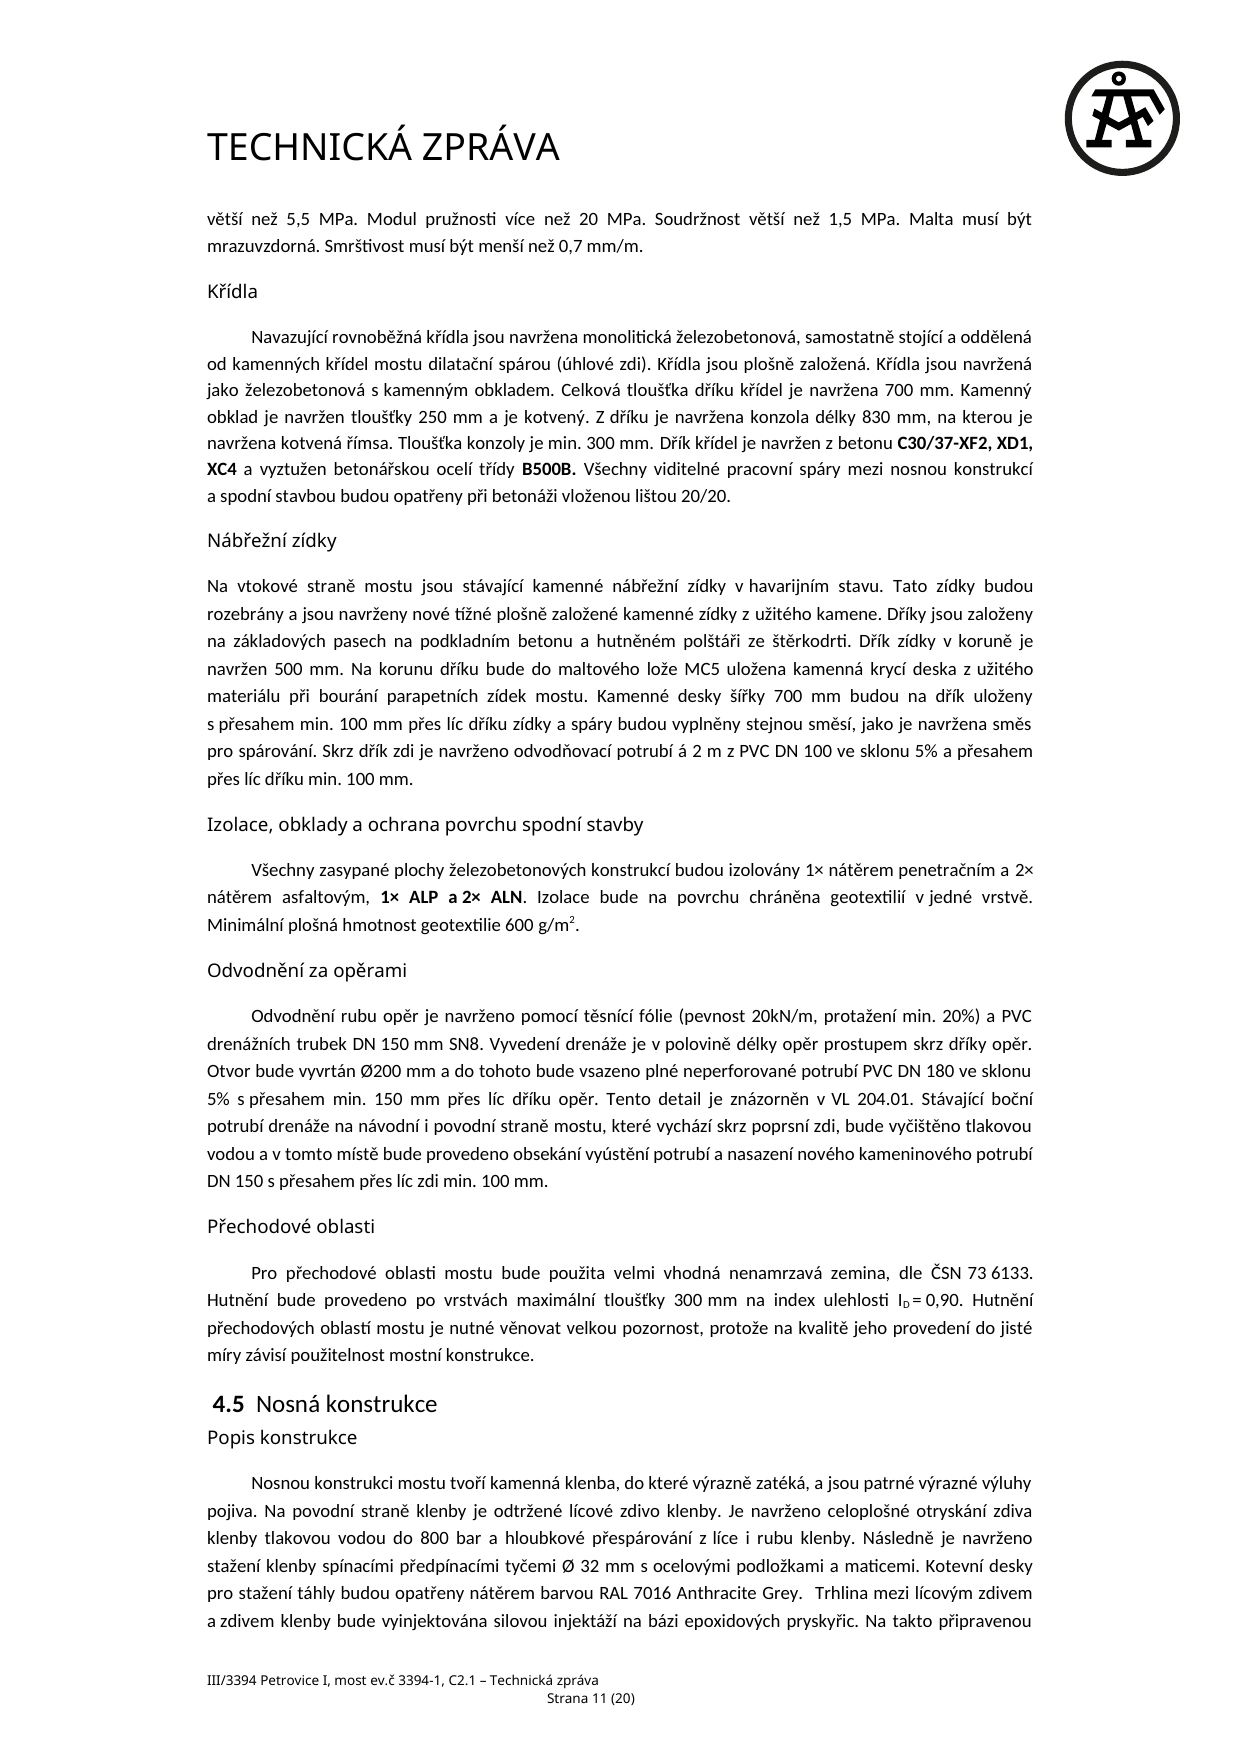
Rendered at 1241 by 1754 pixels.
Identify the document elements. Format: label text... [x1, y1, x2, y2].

text Pro přechodové oblasti mostu bude použita velmi vhodná nenamrzavá zemina, dle ČSN 73 6133. Hutnění bude provedeno po vrstvách maximální tloušťky 300 mm na index ulehlosti ID = 0,90. Hutnění přechodových oblastí mostu je nutné věnovat velkou pozornost, protože na kvalitě jeho provedení do jisté míry závisí použitelnost mostní konstrukce. [207, 1261, 1033, 1366]
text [207, 1471, 1033, 1632]
subtitle Nosná konstrukce [207, 1388, 1033, 1418]
text Odvodnění za opěrami [207, 957, 1033, 983]
text Všechny zasypané plochy železobetonových konstrukcí budou izolovány 1× nátěrem penetračním a 2× nátěrem asfaltovým, 1× ALP a 2× ALN. Izolace bude na povrchu chráněna geotextilií v jedné vrstvě. Minimální plošná hmotnost geotextilie 600 g/m2. [207, 858, 1033, 936]
text Přechodové oblasti [207, 1214, 1033, 1239]
text Na vtokové straně mostu jsou stávající kamenné nábřežní zídky v havarijním stavu. Tato zídky budou rozebrány a jsou navrženy nové tížné plošně založené kamenné zídky z užitého kamene. Dříky jsou založeny na základových pasech na podkladním betonu a hutněném polštáři ze štěrkodrti. Dřík zídky v koruně je navržen 500 mm. Na korunu dříku bude do maltového lože MC5 uložena kamenná krycí deska z užitého materiálu při bourání parapetních zídek mostu. Kamenné desky šířky 700 mm budou na dřík uloženy s přesahem min. 100 mm přes líc dříku zídky a spáry budou vyplněny stejnou směsí, jako je navržena směs pro spárování. Skrz dřík zdi je navrženo odvodňovací potrubí á 2 m z PVC DN 100 ve sklonu 5% a přesahem přes líc dříku min. 100 mm. [207, 574, 1033, 789]
text Izolace, obklady a ochrana povrchu spodní stavby [207, 811, 1033, 836]
text Odvodnění rubu opěr je navrženo pomocí těsnící fólie (pevnost 20kN/m, protažení min. 20%) a PVC drenážních trubek DN 150 mm SN8. Vyvedení drenáže je v polovině délky opěr prostupem skrz dříky opěr. Otvor bude vyvrtán Ø200 mm a do tohoto bude vsazeno plné neperforované potrubí PVC DN 180 ve sklonu 5% s přesahem min. 150 mm přes líc dříku opěr. Tento detail je znázorněn v VL 204.01. Stávající boční potrubí drenáže na návodní i povodní straně mostu, které vychází skrz poprsní zdi, bude vyčištěno tlakovou vodou a v tomto místě bude provedeno obsekání vyústění potrubí a nasazení nového kameninového potrubí DN 150 s přesahem přes líc zdi min. 100 mm. [207, 1004, 1033, 1192]
text Křídla [207, 278, 1033, 304]
text Navazující rovnoběžná křídla jsou navržena monolitická železobetonová, samostatně stojící a oddělená od kamenných křídel mostu dilatační spárou (úhlové zdi). Křídla jsou plošně založená. Křídla jsou navržená jako železobetonová s kamenným obkladem. Celková tloušťka dříku křídel je navržena 700 mm. Kamenný obklad je navržen tloušťky 250 mm a je kotvený. Z dříku je navržena konzola délky 830 mm, na kterou je navržena kotvená římsa. Tloušťka konzoly je min. 300 mm. Dřík křídel je navržen z betonu C30/37-XF2, XD1, XC4 a vyztužen betonářskou ocelí třídy B500B. Všechny viditelné pracovní spáry mezi nosnou konstrukcí a spodní stavbou budou opatřeny při betonáži vloženou lištou 20/20. [207, 326, 1033, 507]
text Popis konstrukce [207, 1424, 1033, 1450]
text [207, 207, 1033, 257]
text Nábřežní zídky [207, 527, 1033, 552]
